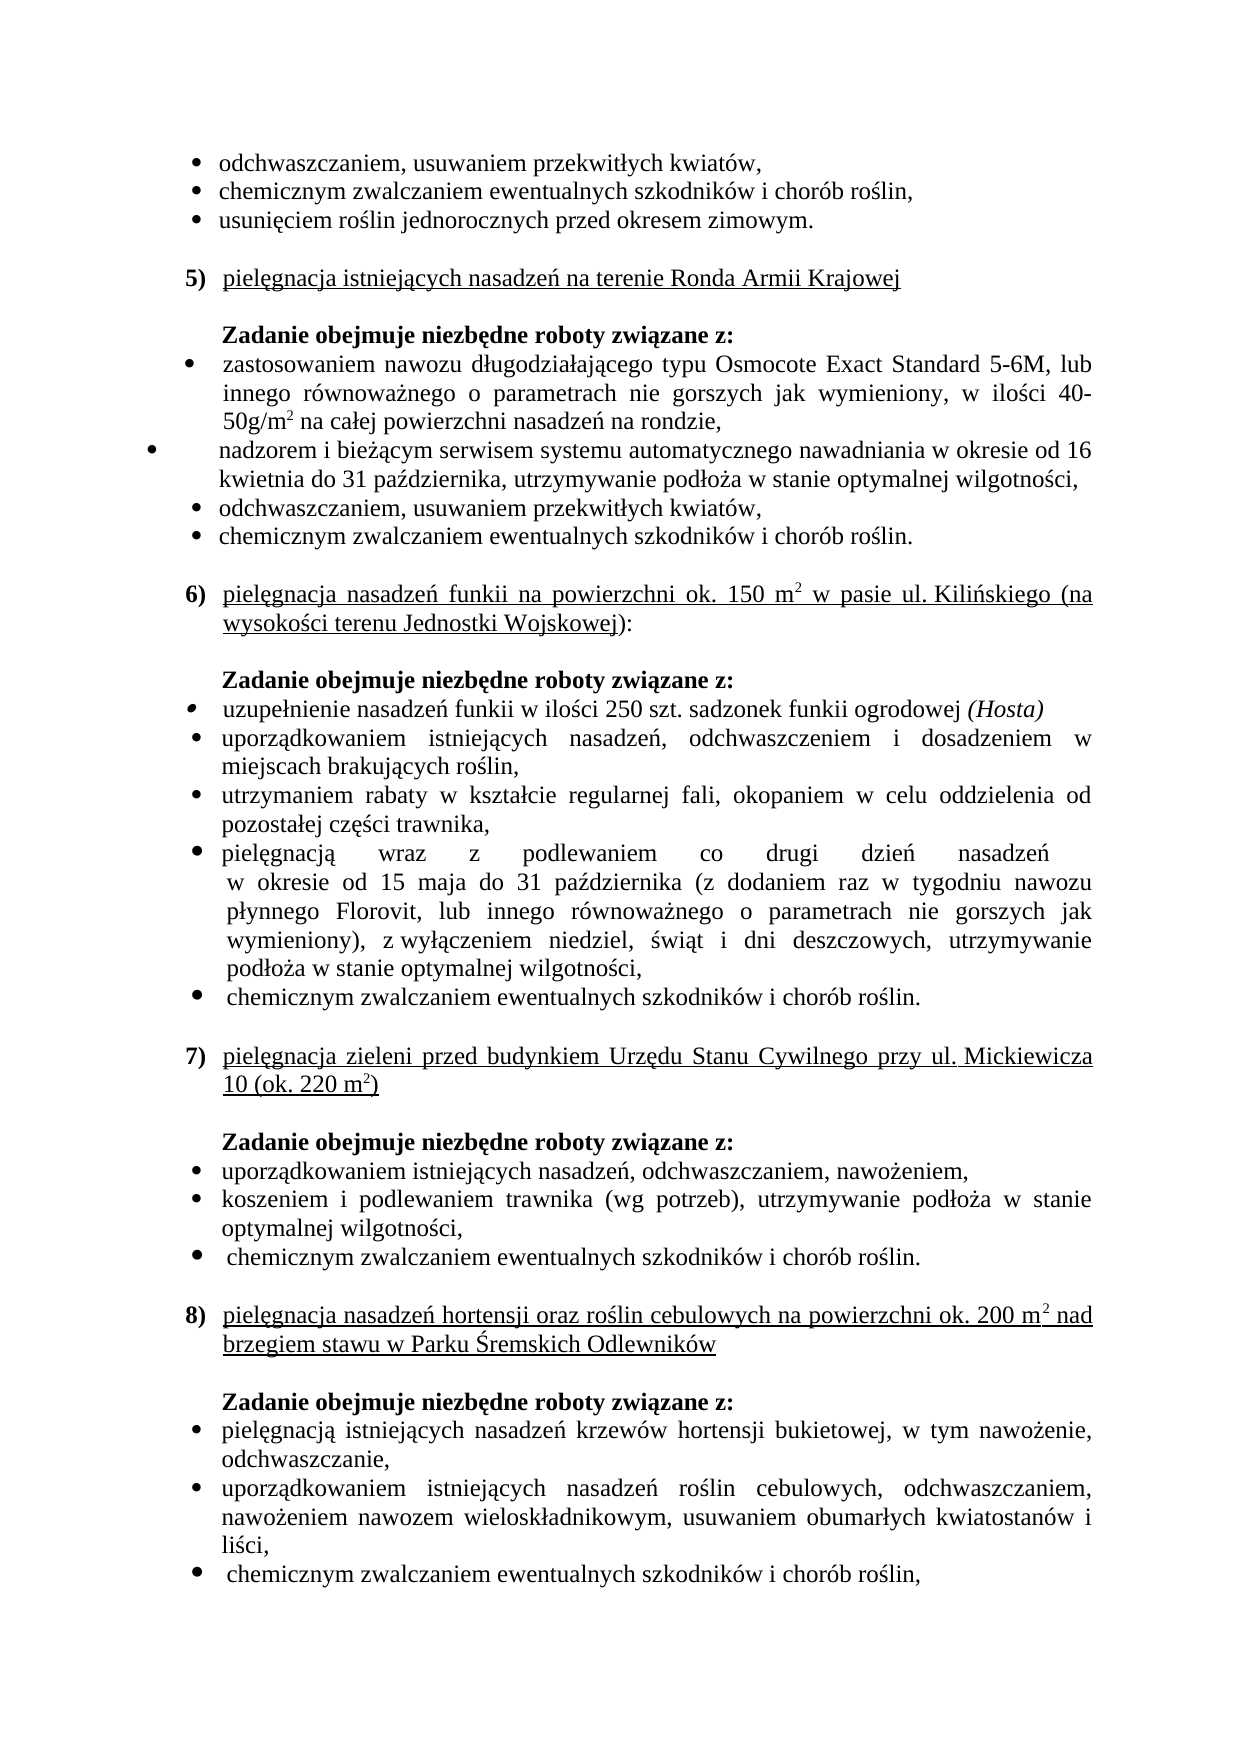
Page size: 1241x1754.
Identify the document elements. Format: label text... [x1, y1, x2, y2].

list uporządkowaniem istniejących nasadzeń, odchwaszczaniem, nawożeniem, [192, 1156, 1093, 1184]
list chemicznym zwalczaniem ewentualnych szkodników i chorób roślin, [192, 176, 1093, 205]
list chemicznym zwalczaniem ewentualnych szkodników i chorób roślin. [192, 982, 1093, 1012]
list pielęgnacja nasadzeń funkii na powierzchni ok. 150 m2 w pasie ul. Kilińskiego (na wysokości terenu Jednostki Wojskowej): [185, 579, 1093, 636]
text Zadanie obejmuje niezbędne roboty związane z: [148, 320, 1093, 349]
list pielęgnacja nasadzeń hortensji oraz roślin cebulowych na powierzchni ok. 200 m2 nad brzegiem stawu w Parku Śremskich Odlewników [185, 1300, 1093, 1358]
list koszeniem i podlewaniem trawnika (wg potrzeb), utrzymywanie podłoża w stanie optymalnej wilgotności, [192, 1184, 1093, 1242]
text Zadanie obejmuje niezbędne roboty związane z: [148, 1127, 1093, 1156]
list pielęgnacja zieleni przed budynkiem Urzędu Stanu Cywilnego przy ul. Mickiewicza 10 (ok. 220 m2) [185, 1041, 1093, 1098]
list pielęgnacją istniejących nasadzeń krzewów hortensji bukietowej, w tym nawożenie, odchwaszczanie, [192, 1415, 1093, 1473]
list usunięciem roślin jednorocznych przed okresem zimowym. [192, 205, 1093, 234]
list pielęgnacja istniejących nasadzeń na terenie Ronda Armii Krajowej [185, 263, 1093, 291]
list uporządkowaniem istniejących nasadzeń, odchwaszczeniem i dosadzeniem w miejscach brakujących roślin, [192, 723, 1093, 780]
list pielęgnacją wraz z podlewaniem co drugi dzień nasadzeń w okresie od 15 maja do 31 października (z dodaniem raz w tygodniu nawozu płynnego Florovit, lub innego równoważnego o parametrach nie gorszych jak wymieniony), z wyłączeniem niedziel, świąt i dni deszczowych, utrzymywanie podłoża w stanie optymalnej wilgotności, [192, 838, 1093, 982]
list uzupełnienie nasadzeń funkii w ilości 250 szt. sadzonek funkii ogrodowej (Hosta) [185, 694, 1093, 723]
text Zadanie obejmuje niezbędne roboty związane z: [148, 1387, 1093, 1415]
list chemicznym zwalczaniem ewentualnych szkodników i chorób roślin. [192, 1242, 1093, 1272]
list nadzorem i bieżącym serwisem systemu automatycznego nawadniania w okresie od 16 kwietnia do 31 października, utrzymywanie podłoża w stanie optymalnej wilgotności, [148, 435, 1093, 493]
list utrzymaniem rabaty w kształcie regularnej fali, okopaniem w celu oddzielenia od pozostałej części trawnika, [192, 780, 1093, 838]
list odchwaszczaniem, usuwaniem przekwitłych kwiatów, [192, 493, 1093, 521]
list chemicznym zwalczaniem ewentualnych szkodników i chorób roślin, [192, 1559, 1093, 1589]
list uporządkowaniem istniejących nasadzeń roślin cebulowych, odchwaszczaniem, nawożeniem nawozem wieloskładnikowym, usuwaniem obumarłych kwiatostanów i liści, [192, 1473, 1093, 1559]
list chemicznym zwalczaniem ewentualnych szkodników i chorób roślin. [192, 521, 1093, 550]
list odchwaszczaniem, usuwaniem przekwitłych kwiatów, [192, 148, 1093, 176]
text Zadanie obejmuje niezbędne roboty związane z: [148, 665, 1093, 694]
